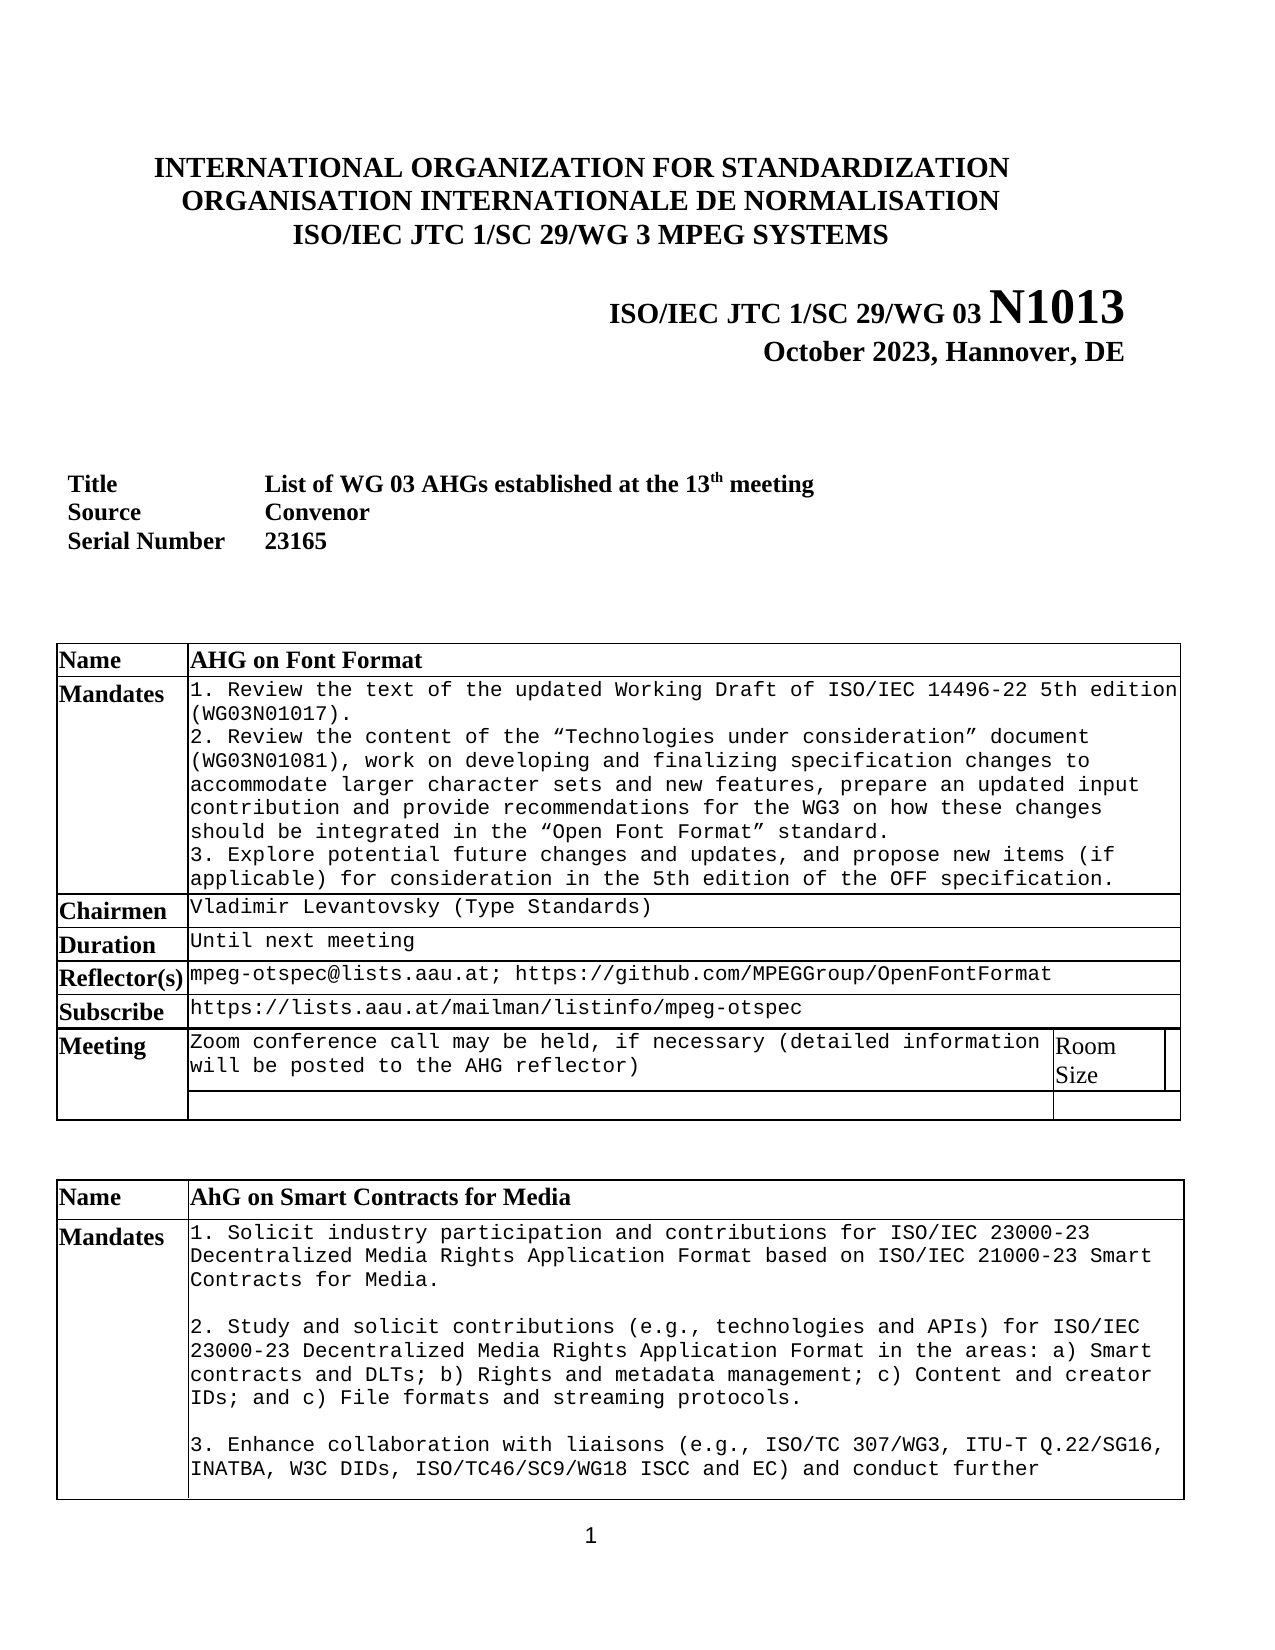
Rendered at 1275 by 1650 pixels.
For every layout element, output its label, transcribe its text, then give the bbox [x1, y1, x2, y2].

table_cell Convenor [253, 498, 1116, 526]
table_header Name [58, 644, 187, 676]
table_cell Duration [58, 928, 187, 960]
table_cell 1. Review the text of the updated Working Draft of ISO/IEC 14496-22 5th edition (WG03N01017). 2. Review the content of the “Technologies under consideration” document (WG03N01081), work on developing and finalizing specification changes to accommodate larger character sets and new features, prepare an updated input contribution and provide recommendations for the WG3 on how these changes should be integrated in the “Open Font Format” standard. 3. Explore potential future changes and updates, and propose new items (if applicable) for consideration in the 5th edition of the OFF specification. [189, 677, 1180, 893]
table_header AhG on Smart Contracts for Media [189, 1181, 1183, 1218]
text ISO/IEC JTC 1/SC 29/WG 3 MPEG SYSTEMS [56, 217, 1125, 251]
table_cell Source [56, 498, 253, 526]
table_cell [1054, 1092, 1180, 1119]
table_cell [189, 1220, 1183, 1498]
table_cell Chairmen [58, 895, 187, 927]
table_cell Subscribe [58, 995, 187, 1027]
table_cell Until next meeting [189, 928, 1180, 960]
table_header Title [56, 469, 253, 497]
table_header AHG on Font Format [189, 644, 1180, 676]
table_cell [1166, 1030, 1180, 1090]
text ORGANISATION INTERNATIONALE DE NORMALISATION [56, 183, 1125, 217]
table_header Name [58, 1181, 188, 1218]
table_cell Meeting [58, 1030, 187, 1119]
table_cell Mandates [58, 677, 187, 893]
table_cell Zoom conference call may be held, if necessary (detailed information will be posted to the AHG reflector) [189, 1030, 1053, 1090]
table_cell Vladimir Levantovsky (Type Standards) [189, 895, 1180, 927]
text October 2023, Hannover, DE [56, 334, 1125, 368]
table_cell Mandates [58, 1220, 188, 1498]
table_cell Serial Number [56, 526, 253, 555]
table_cell Reflector(s) [58, 962, 187, 994]
table_cell mpeg-otspec@lists.aau.at; https://github.com/MPEGGroup/OpenFontFormat [189, 962, 1180, 994]
table_cell https://lists.aau.at/mailman/listinfo/mpeg-otspec [189, 995, 1180, 1027]
table_cell 23165 [253, 526, 1116, 555]
text INTERNATIONAL ORGANIZATION FOR STANDARDIZATION [56, 150, 1125, 183]
table_cell Room Size [1054, 1030, 1164, 1090]
text ISO/IEC JTC 1/SC 29/WG 03 N1013 [56, 277, 1125, 334]
table_header List of WG 03 AHGs established at the 13th meeting [253, 469, 1116, 497]
table_cell [189, 1092, 1053, 1119]
